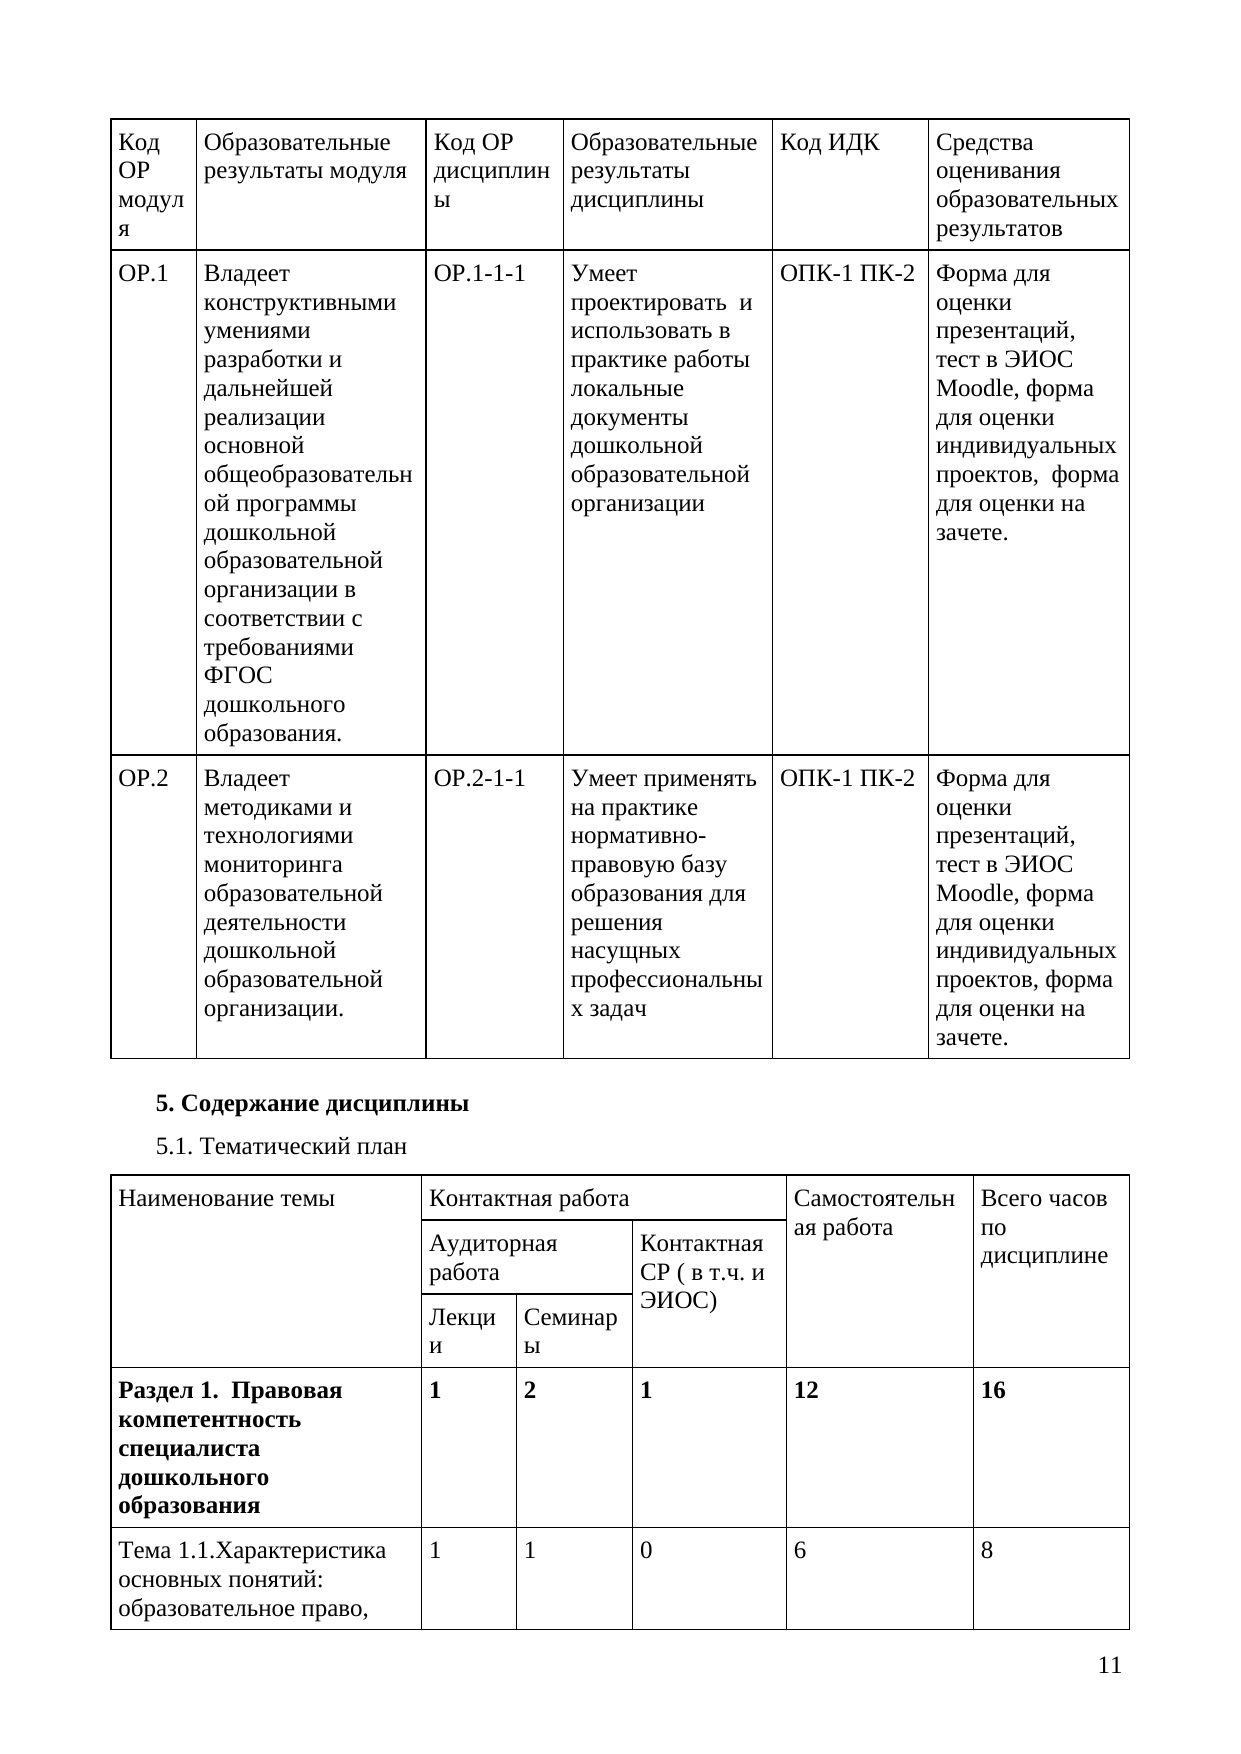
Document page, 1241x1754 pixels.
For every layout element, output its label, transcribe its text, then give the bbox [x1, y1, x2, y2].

table_header Всего часов по дисциплине [974, 1176, 1129, 1366]
table_cell ОР.2 [112, 756, 196, 1058]
subtitle 5.1. Тематический план [118, 1131, 1122, 1160]
table_cell 2 [517, 1368, 632, 1526]
table_cell Лекции [422, 1295, 516, 1366]
table_cell ОПК-1 ПК-2 [773, 251, 928, 754]
table_cell Владеет методиками и технологиями мониторинга образовательной деятельности дошкольной образовательной организации. [197, 756, 425, 1058]
table_header Самостоятельная работа [787, 1176, 973, 1366]
table_cell 1 [422, 1368, 516, 1526]
table_cell ОР.2-1-1 [427, 756, 563, 1058]
table_cell ОР.1-1-1 [427, 251, 563, 754]
table_header Код ОР модуля [112, 120, 196, 249]
table_cell Умеет применять на практике нормативно-правовую базу образования для решения насущных профессиональных задач [564, 756, 772, 1058]
table_cell Раздел 1. Правовая компетентность специалиста дошкольного образования [112, 1368, 421, 1526]
table_cell 8 [974, 1528, 1129, 1629]
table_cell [112, 1528, 421, 1629]
table_header Образовательные результаты дисциплины [564, 120, 772, 249]
table_cell 16 [974, 1368, 1129, 1526]
table_cell Контактная СР ( в т.ч. и ЭИОС) [633, 1221, 786, 1366]
table_cell 0 [633, 1528, 786, 1629]
table_header Наименование темы [112, 1176, 421, 1366]
table_cell Форма для оценки презентаций, тест в ЭИОС Moodle, форма для оценки индивидуальных проектов, форма для оценки на зачете. [929, 756, 1129, 1058]
table_cell ОР.1 [112, 251, 196, 754]
table_cell Семинары [517, 1295, 632, 1366]
table_cell 6 [787, 1528, 973, 1629]
table_cell Умеет проектировать и использовать в практике работы локальные документы дошкольной образовательной организации [564, 251, 772, 754]
subtitle 5. Содержание дисциплины [118, 1088, 1122, 1117]
table_header Образовательные результаты модуля [197, 120, 425, 249]
table_cell 1 [633, 1368, 786, 1526]
table_header Контактная работа [422, 1176, 786, 1219]
table_cell ОПК-1 ПК-2 [773, 756, 928, 1058]
table_cell Аудиторная работа [422, 1221, 632, 1293]
table_cell Форма для оценки презентаций, тест в ЭИОС Moodle, форма для оценки индивидуальных проектов, форма для оценки на зачете. [929, 251, 1129, 754]
table_cell Владеет конструктивными умениями разработки и дальнейшей реализации основной общеобразовательной программы дошкольной образовательной организации в соответствии с требованиями ФГОС дошкольного образования. [197, 251, 425, 754]
table_cell 12 [787, 1368, 973, 1526]
table_cell 1 [422, 1528, 516, 1629]
table_header Код ОР дисциплины [427, 120, 563, 249]
table_cell 1 [517, 1528, 632, 1629]
table_header Код ИДК [773, 120, 928, 249]
table_header Средства оценивания образовательных результатов [929, 120, 1129, 249]
